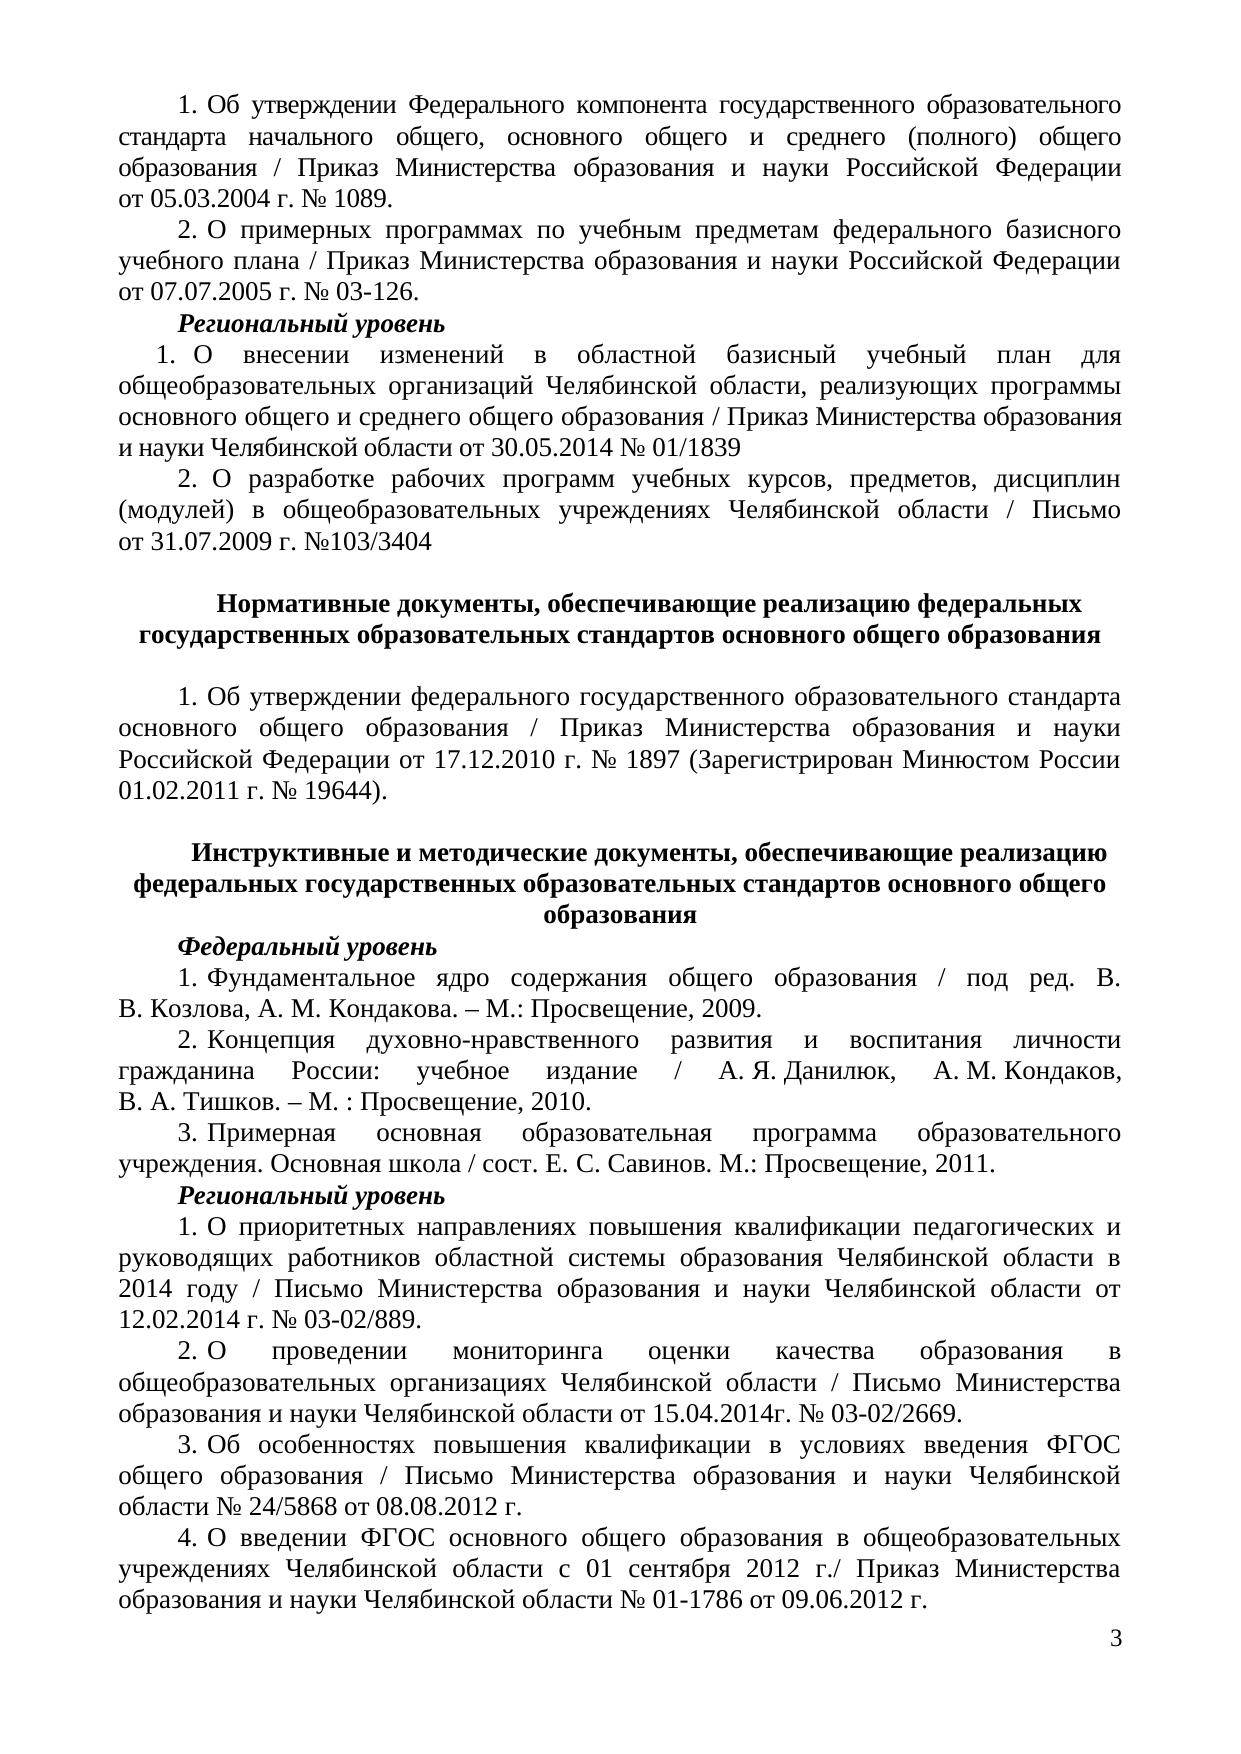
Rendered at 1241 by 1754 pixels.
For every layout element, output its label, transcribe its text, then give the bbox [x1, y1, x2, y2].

text Нормативные документы, обеспечивающие реализацию федеральных государственных образовательных стандартов основного общего образования [118, 587, 1122, 649]
list Об особенностях повышения квалификации в условиях введения ФГОС общего образования / Письмо Министерства образования и науки Челябинской области № 24/5868 от 08.08.2012 г. [118, 1428, 1122, 1521]
text Региональный уровень [118, 307, 1122, 338]
list О внесении изменений в областной базисный учебный план для общеобразовательных организаций Челябинской области, реализующих программы основного общего и среднего общего образования / Приказ Министерства образования и науки Челябинской области от 30.05.2014 № 01/1839 [118, 338, 1122, 462]
text Федеральный уровень [118, 929, 1122, 961]
list О введении ФГОС основного общего образования в общеобразовательных учреждениях Челябинской области с 01 сентября 2012 г./ Приказ Министерства образования и науки Челябинской области № 01-1786 от 09.06.2012 г. [118, 1521, 1122, 1615]
list О разработке рабочих программ учебных курсов, предметов, дисциплин (модулей) в общеобразовательных учреждениях Челябинской области / Письмо от 31.07.2009 г. №103/3404 [118, 462, 1122, 556]
text Инструктивные и методические документы, обеспечивающие реализацию федеральных государственных образовательных стандартов основного общего образования [118, 836, 1122, 929]
list О проведении мониторинга оценки качества образования в общеобразовательных организациях Челябинской области / Письмо Министерства образования и науки Челябинской области от 15.04.2014г. № 03-02/2669. [118, 1334, 1122, 1428]
list Фундаментальное ядро содержания общего образования / под ред. В. В. Козлова, А. М. Кондакова. – М.: Просвещение, 2009. [118, 961, 1122, 1023]
list Концепция духовно-нравственного развития и воспитания личности гражданина России: учебное издание / А. Я. Данилюк, А. М. Кондаков, В. А. Тишков. – М. : Просвещение, 2010. [118, 1023, 1122, 1116]
list О примерных программах по учебным предметам федерального базисного учебного плана / Приказ Министерства образования и науки Российской Федерации от 07.07.2005 г. № 03-126. [118, 213, 1122, 307]
text Региональный уровень [118, 1179, 1122, 1210]
list О приоритетных направлениях повышения квалификации педагогических и руководящих работников областной системы образования Челябинской области в 2014 году / Письмо Министерства образования и науки Челябинской области от 12.02.2014 г. № 03-02/889. [118, 1210, 1122, 1334]
list Об утверждении Федерального компонента государственного образовательного стандарта начального общего, основного общего и среднего (полного) общего образования / Приказ Министерства образования и науки Российской Федерации от 05.03.2004 г. № 1089. [118, 89, 1122, 213]
list Об утверждении федерального государственного образовательного стандарта основного общего образования / Приказ Министерства образования и науки Российской Федерации от 17.12.2010 г. № 1897 (Зарегистрирован Минюстом России 01.02.2011 г. № 19644). [118, 680, 1122, 805]
list Примерная основная образовательная программа образовательного учреждения. Основная школа / сост. Е. С. Савинов. М.: Просвещение, 2011. [118, 1116, 1122, 1179]
